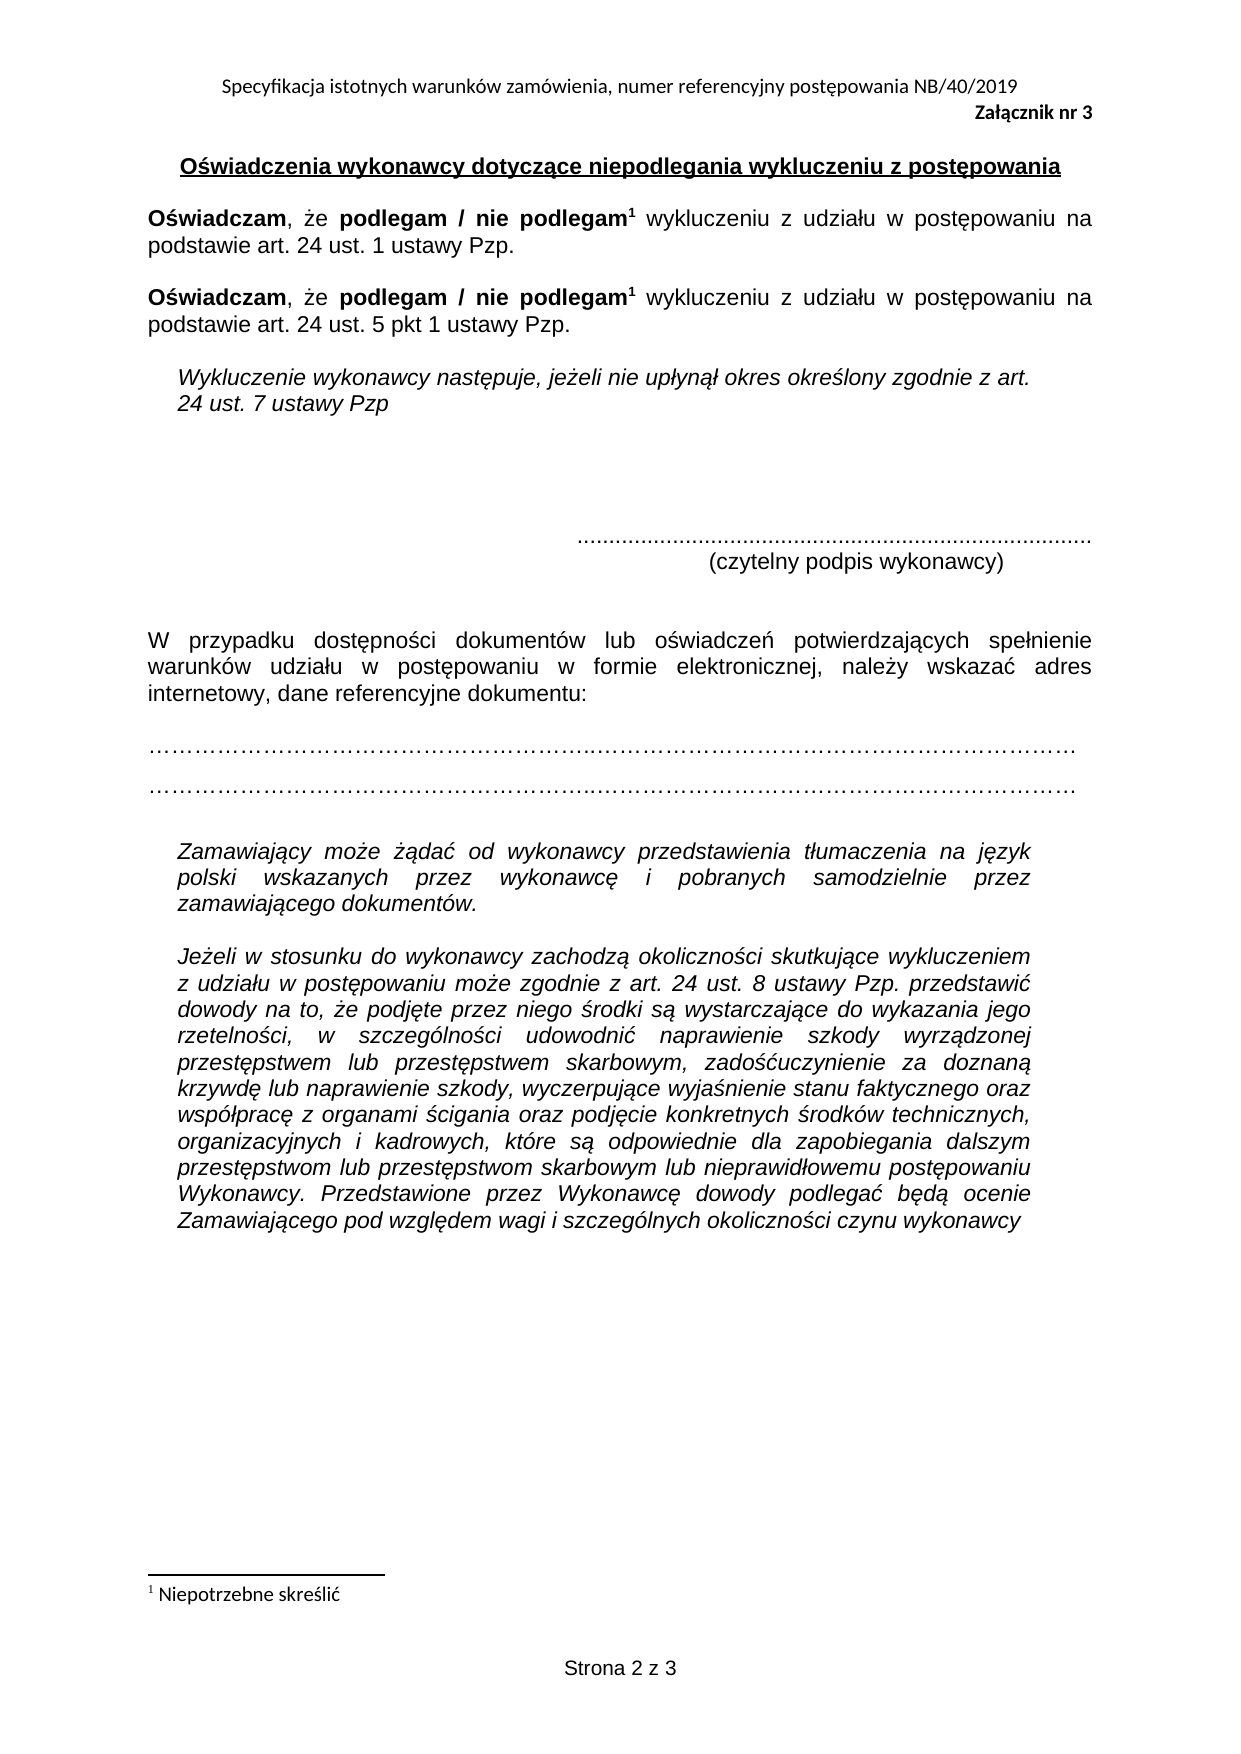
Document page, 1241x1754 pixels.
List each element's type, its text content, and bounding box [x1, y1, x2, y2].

text …………………………………………………..……………………………………………………… [148, 732, 1093, 759]
text Oświadczam, że podlegam / nie podlegam1 wykluczeniu z udziału w postępowaniu na podstawie art. 24 ust. 5 pkt 1 ustawy Pzp. [148, 284, 1093, 337]
text …………………………………………………..……………………………………………………… [148, 772, 1093, 798]
text W przypadku dostępności dokumentów lub oświadczeń potwierdzających spełnienie warunków udziału w postępowaniu w formie elektronicznej, należy wskazać adres internetowy, dane referencyjne dokumentu: [148, 627, 1093, 706]
text ................................................................................. [148, 522, 1093, 548]
text Oświadczam, że podlegam / nie podlegam wykluczeniu z udziału w postępowaniu na podstawie art. 24 ust. 1 ustawy Pzp. [148, 205, 1093, 258]
text (czytelny podpis wykonawcy) [620, 548, 1093, 574]
text Zamawiający może żądać od wykonawcy przedstawienia tłumaczenia na język polski wskazanych przez wykonawcę i pobranych samodzielnie przez zamawiającego dokumentów. [177, 838, 1033, 917]
text Jeżeli w stosunku do wykonawcy zachodzą okoliczności skutkujące wykluczeniem z udziału w postępowaniu może zgodnie z art. 24 ust. 8 ustawy Pzp. przedstawić dowody na to, że podjęte przez niego środki są wystarczające do wykazania jego rzetelności, w szczególności udowodnić naprawienie szkody wyrządzonej przestępstwem lub przestępstwem skarbowym, zadośćuczynienie za doznaną krzywdę lub naprawienie szkody, wyczerpujące wyjaśnienie stanu faktycznego oraz współpracę z organami ścigania oraz podjęcie konkretnych środków technicznych, organizacyjnych i kadrowych, które są odpowiednie dla zapobiegania dalszym przestępstwom lub przestępstwom skarbowym lub nieprawidłowemu postępowaniu Wykonawcy. Przedstawione przez Wykonawcę dowody podlegać będą ocenie Zamawiającego pod względem wagi i szczególnych okoliczności czynu wykonawcy [177, 943, 1033, 1233]
text Oświadczenia wykonawcy dotyczące niepodlegania wykluczeniu z postępowania [148, 153, 1093, 179]
text Wykluczenie wykonawcy następuje, jeżeli nie upłynął okres określony zgodnie z art. 24 ust. 7 ustawy Pzp [177, 363, 1033, 416]
